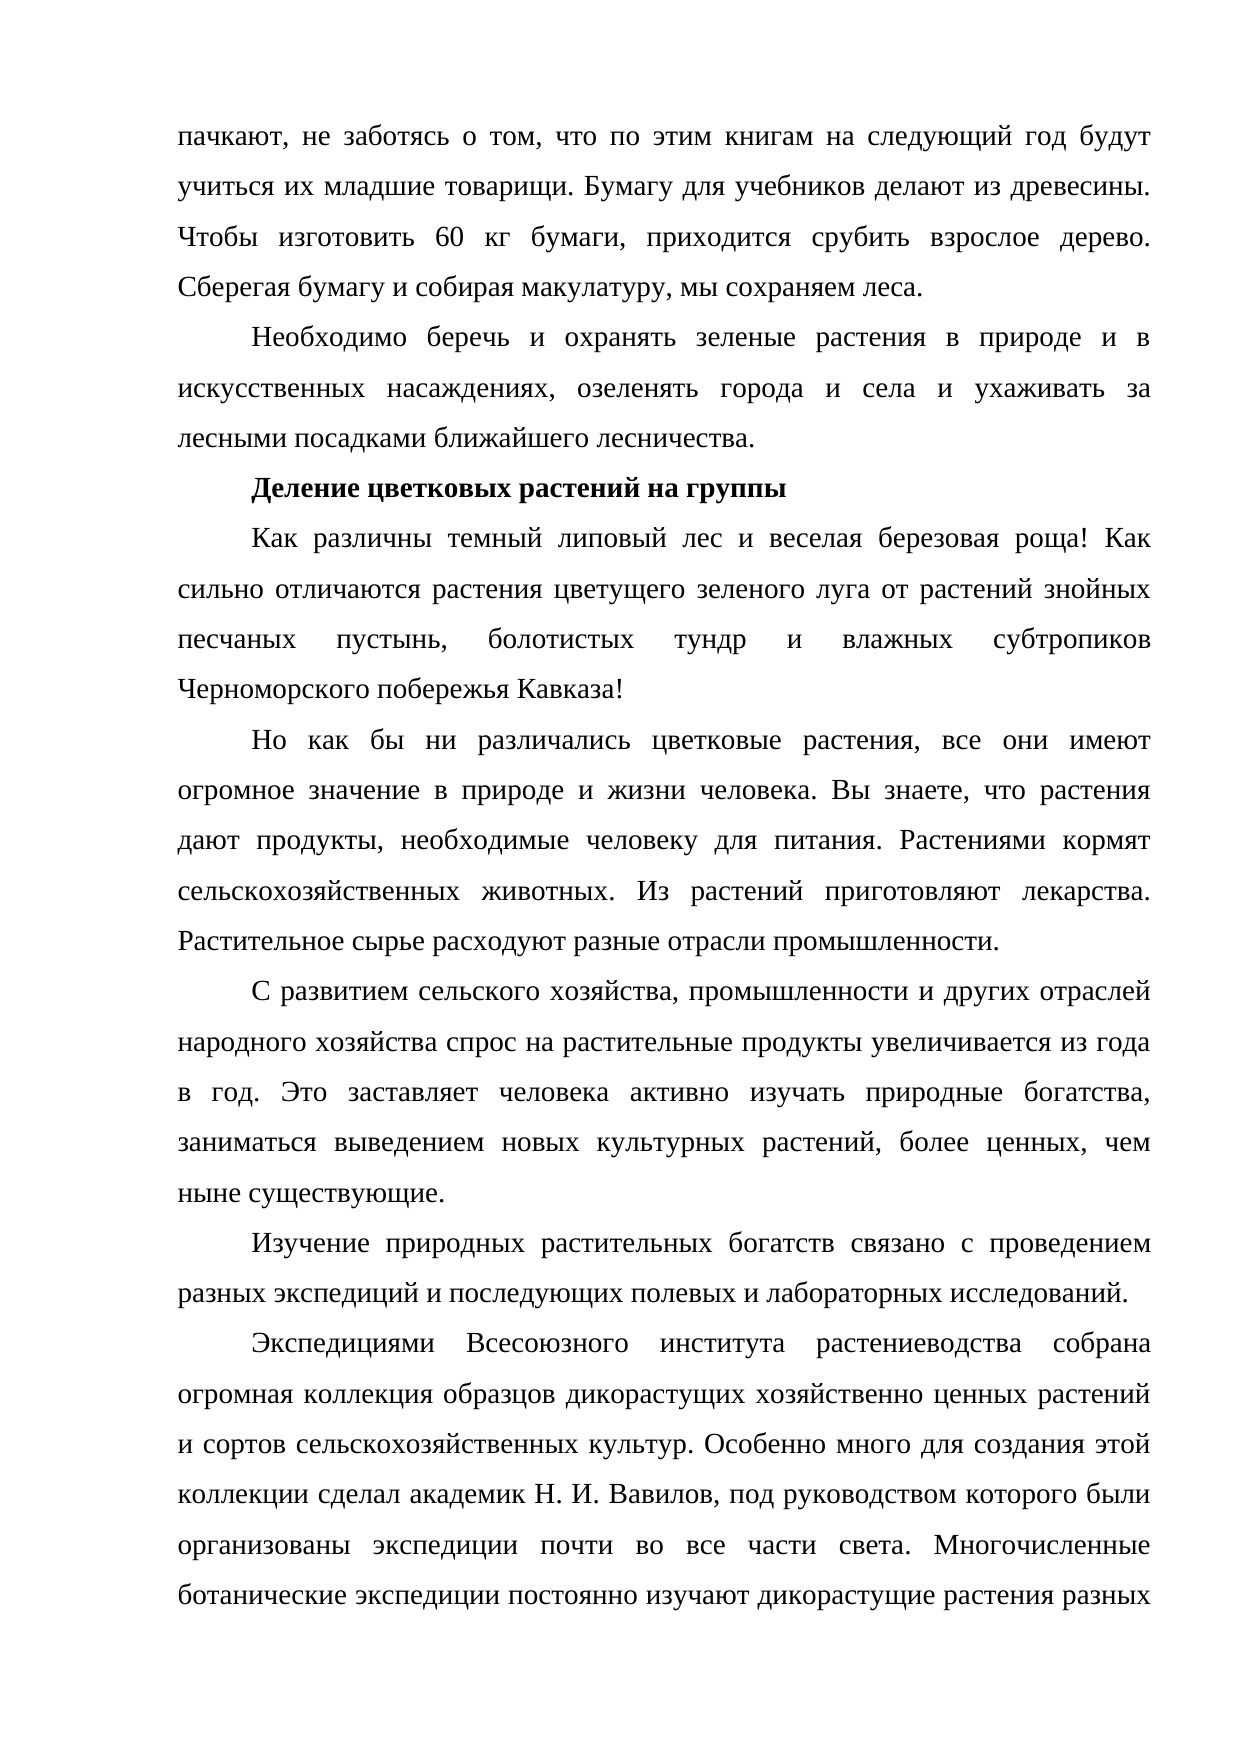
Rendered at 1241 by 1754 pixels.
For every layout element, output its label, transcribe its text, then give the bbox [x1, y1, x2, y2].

text Но как бы ни различались цветковые растения, все они имеют огромное значение в природе и жизни человека. Вы знаете, что растения дают продукты, необходимые человеку для питания. Растениями кормят сельскохозяйственных животных. Из растений приготовляют лекарства. Растительное сырье расходуют разные отрасли промышленности. [177, 722, 1152, 957]
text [177, 1326, 1152, 1611]
text Как различны темный липовый лес и веселая березовая роща! Как сильно отличаются растения цветущего зеленого луга от растений знойных песчаных пустынь, болотистых тундр и влажных субтропиков Черноморского побережья Кавказа! [177, 521, 1152, 705]
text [177, 118, 1152, 303]
text Изучение природных растительных богатств связано с проведением разных экспедиций и последующих полевых и лабораторных исследований. [177, 1225, 1152, 1309]
text С развитием сельского хозяйства, промышленности и других отраслей народного хозяйства спрос на растительные продукты увеличивается из года в год. Это заставляет человека активно изучать природные богатства, заниматься выведением новых культурных растений, более ценных, чем ныне существующие. [177, 973, 1152, 1208]
text Деление цветковых растений на группы [177, 470, 1152, 504]
text Необходимо беречь и охранять зеленые растения в природе и в искусственных насаждениях, озеленять города и села и ухаживать за лесными посадками ближайшего лесничества. [177, 319, 1152, 453]
